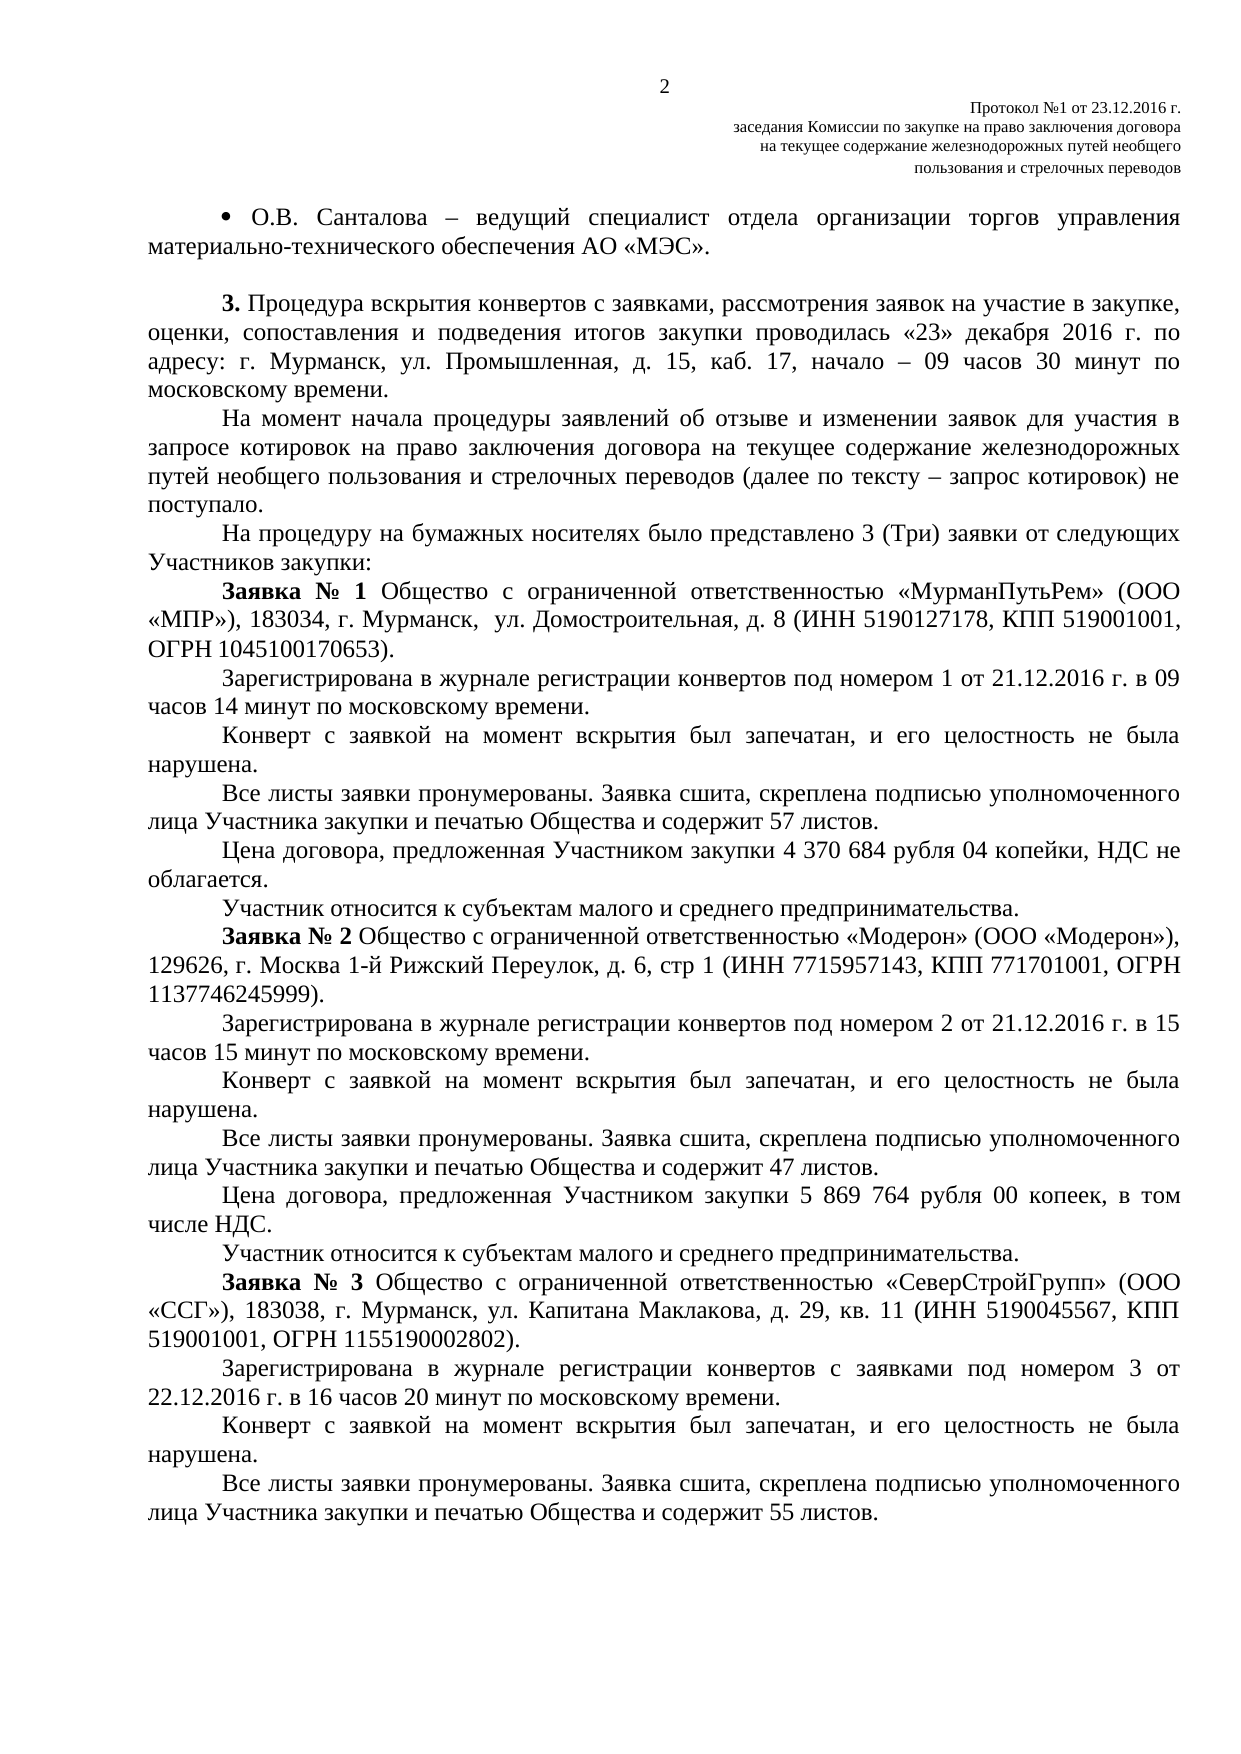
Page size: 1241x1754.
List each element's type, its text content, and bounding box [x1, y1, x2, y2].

text Зарегистрирована в журнале регистрации конвертов под номером 2 от 21.12.2016 г. в 15 часов 15 минут по московскому времени. [148, 1008, 1181, 1066]
text Заявка № 1 Общество с ограниченной ответственностью «МурманПутьРем» (ООО «МПР»), 183034, г. Мурманск, ул. Домостроительная, д. 8 (ИНН 5190127178, КПП 519001001, ОГРН 1045100170653). [148, 576, 1181, 663]
text Участник относится к субъектам малого и среднего предпринимательства. [148, 1238, 1181, 1267]
text На момент начала процедуры заявлений об отзыве и изменении заявок для участия в запросе котировок на право заключения договора на текущее содержание железнодорожных путей необщего пользования и стрелочных переводов (далее по тексту – запрос котировок) не поступало. [148, 403, 1181, 518]
text Все листы заявки пронумерованы. Заявка сшита, скреплена подписью уполномоченного лица Участника закупки и печатью Общества и содержит 55 листов. [148, 1468, 1181, 1526]
text Заявка № 2 Общество с ограниченной ответственностью «Модерон» (ООО «Модерон»), 129626, г. Москва 1-й Рижский Переулок, д. 6, стр 1 (ИНН 7715957143, КПП 771701001, ОГРН 1137746245999). [148, 921, 1181, 1008]
text Цена договора, предложенная Участником закупки 4 370 684 рубля 04 копейки, НДС не облагается. [148, 835, 1181, 893]
text Цена договора, предложенная Участником закупки 5 869 764 рубля 00 копеек, в том числе НДС. [148, 1181, 1181, 1238]
text На процедуру на бумажных носителях было представлено 3 (Три) заявки от следующих Участников закупки: [148, 518, 1181, 576]
list О.В. Санталова – ведущий специалист отдела организации торгов управления материально-технического обеспечения АО «МЭС». [148, 202, 1181, 259]
text Заявка № 3 Общество с ограниченной ответственностью «CеверСтройГрупп» (ООО «ССГ»), 183038, г. Мурманск, ул. Капитана Маклакова, д. 29, кв. 11 (ИНН 5190045567, КПП 519001001, ОГРН 1155190002802). [148, 1267, 1181, 1353]
text Конверт с заявкой на момент вскрытия был запечатан, и его целостность не была нарушена. [148, 1411, 1181, 1468]
text 3. Процедура вскрытия конвертов с заявками, рассмотрения заявок на участие в закупке, оценки, сопоставления и подведения итогов закупки проводилась «23» декабря 2016 г. по адресу: г. Мурманск, ул. Промышленная, д. 15, каб. 17, начало – 09 часов 30 минут по московскому времени. [148, 288, 1181, 403]
text Конверт с заявкой на момент вскрытия был запечатан, и его целостность не была нарушена. [148, 1066, 1181, 1123]
text Зарегистрирована в журнале регистрации конвертов под номером 1 от 21.12.2016 г. в 09 часов 14 минут по московскому времени. [148, 663, 1181, 720]
text Все листы заявки пронумерованы. Заявка сшита, скреплена подписью уполномоченного лица Участника закупки и печатью Общества и содержит 47 листов. [148, 1123, 1181, 1181]
text Конверт с заявкой на момент вскрытия был запечатан, и его целостность не была нарушена. [148, 720, 1181, 778]
text Участник относится к субъектам малого и среднего предпринимательства. [148, 893, 1181, 921]
text Все листы заявки пронумерованы. Заявка сшита, скреплена подписью уполномоченного лица Участника закупки и печатью Общества и содержит 57 листов. [148, 778, 1181, 835]
text Зарегистрирована в журнале регистрации конвертов с заявками под номером 3 от 22.12.2016 г. в 16 часов 20 минут по московскому времени. [148, 1353, 1181, 1411]
